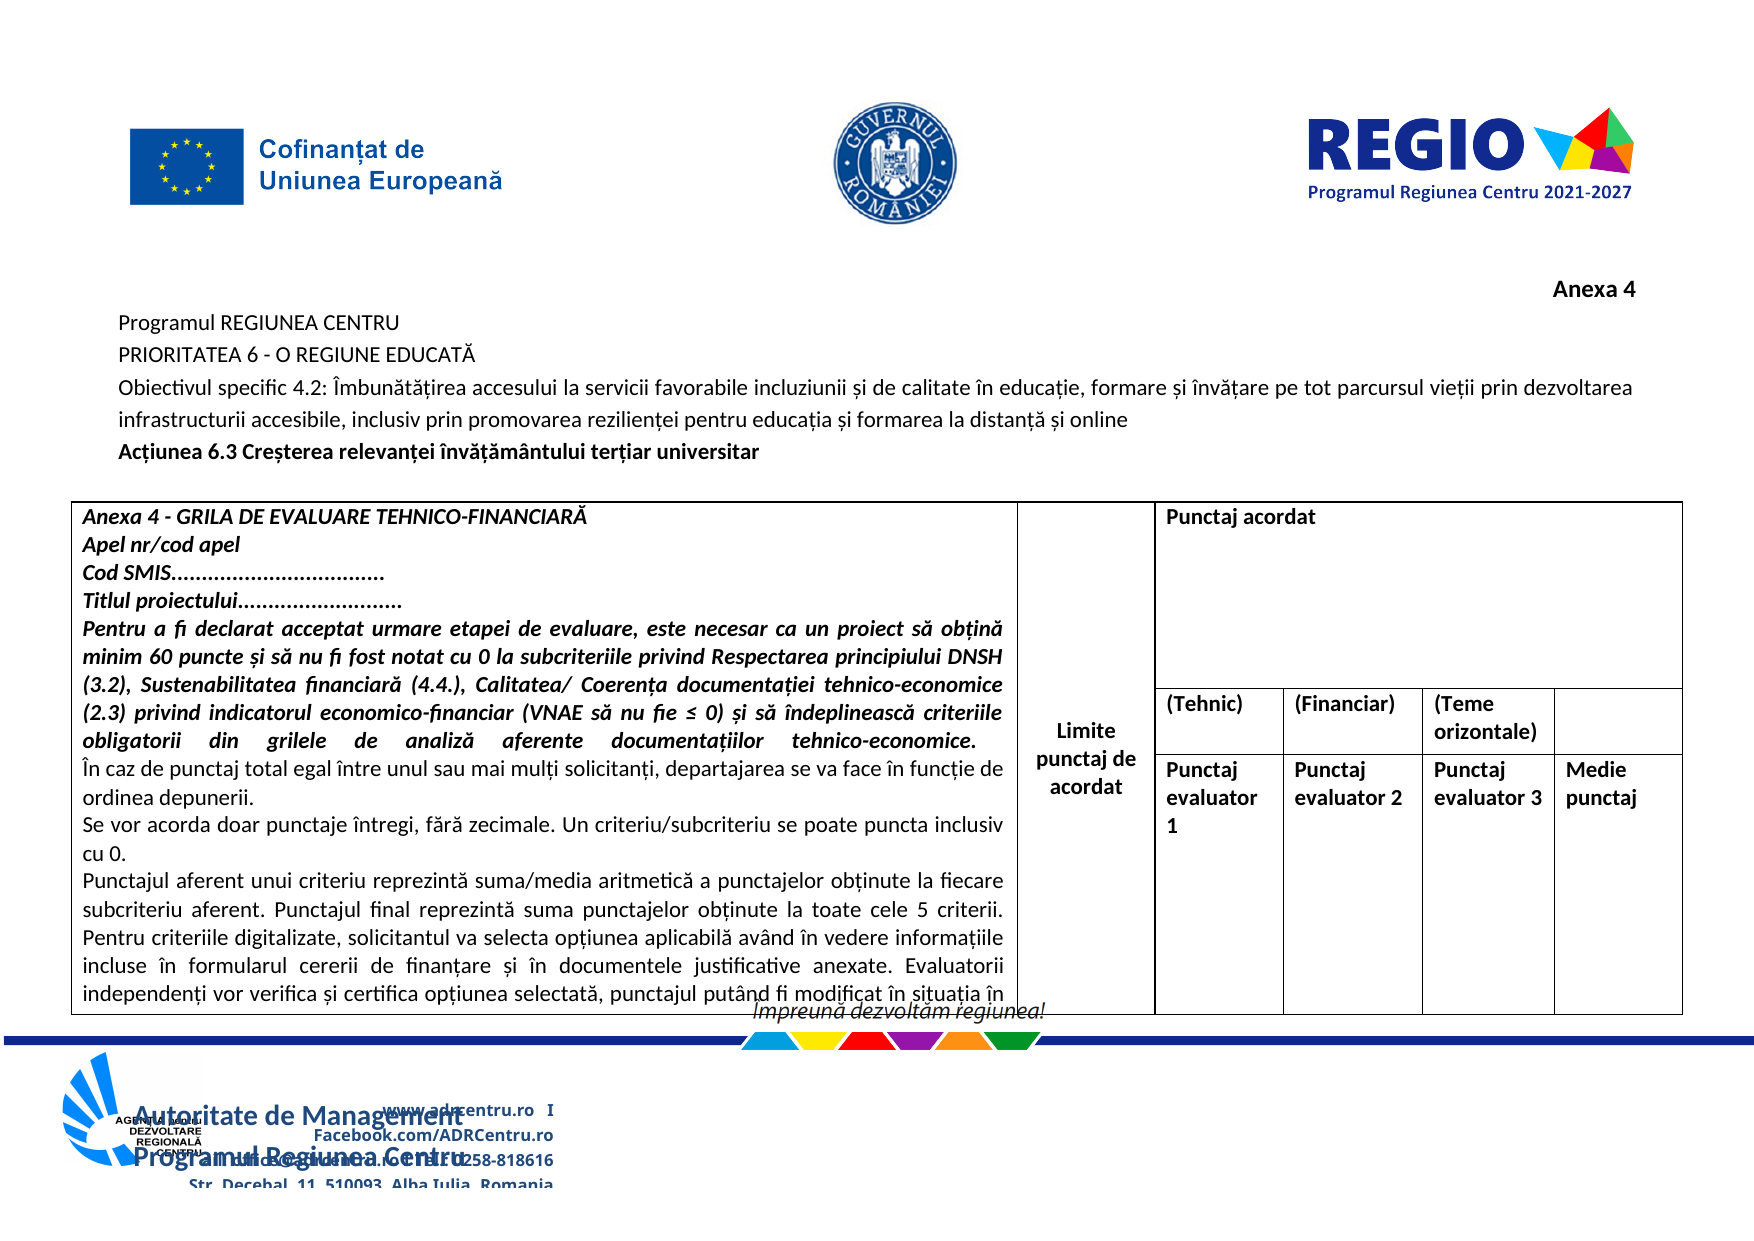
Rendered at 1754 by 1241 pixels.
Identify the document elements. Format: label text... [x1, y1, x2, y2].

picture [62, 1052, 202, 1166]
text Programul REGIUNEA CENTRU [118, 308, 1636, 336]
picture [739, 1015, 1059, 1024]
table_cell Medie punctaj [1555, 755, 1682, 1014]
table_cell [1555, 689, 1682, 754]
table_cell (Teme orizontale) [1423, 689, 1554, 754]
picture [163, 1154, 169, 1163]
table_header Limite punctaj de acordat [1018, 503, 1154, 1014]
table_cell (Financiar) [1284, 689, 1422, 754]
picture [138, 1150, 144, 1157]
table_cell (Tehnic) [1156, 689, 1283, 754]
text Acțiunea 6.3 Creșterea relevanței învățământului terțiar universitar [118, 437, 1636, 465]
picture [1308, 107, 1634, 202]
table_header Anexa 4 - GRILA DE EVALUARE TEHNICO-FINANCIARĂ Apel nr/cod apel Cod SMIS................................... Titlul proiectului........................... Pentru a fi declarat acceptat urmare etapei de evaluare, este necesar ca un proiect să obțină minim 60 puncte și să nu fi fost notat cu 0 la subcriteriile privind Respectarea principiului DNSH (3.2), Sustenabilitatea financiară (4.4.), Calitatea/ Coerența documentației tehnico-economice (2.3) privind indicatorul economico-financiar (VNAE să nu fie ≤ 0) și să îndeplinească criteriile obligatorii din grilele de analiză aferente documentațiilor tehnico-economice. În caz de punctaj total egal între unul sau mai mulți solicitanți, departajarea se va face în funcție de ordinea depunerii. Se vor acorda doar punctaje întregi, fără zecimale. Un criteriu/subcriteriu se poate puncta inclusiv cu 0. Punctajul aferent unui criteriu reprezintă suma/media aritmetică a punctajelor obținute la fiecare subcriteriu aferent. Punctajul final reprezintă suma punctajelor obținute la toate cele 5 criterii. Pentru criteriile digitalizate, solicitantul va selecta opțiunea aplicabilă având în vedere informațiile incluse în formularul cererii de finanțare și în documentele justificative anexate. Evaluatorii independenți vor verifica și certifica opțiunea selectată, punctajul putând fi modificat în situația în care opțiunea selectată nu corespunde cu situația descrisă în cererea de finanțare și anexele la aceasta. În cazul în care un proiect va fi punctat cu mai puțin de 60 de puncte sau a fost punctat cu 0 la criteriul privind DNSH, VNAE sau la criteriul privind sustenabilitatea financiară sau nu îndeplinește criteriile obligatorii cuprinse în grilele de analiză aferente documentațiilor tehnico-economice, acesta va fi respins. Diferența maximă admisă între punctajele acordate de evaluatori pentru fiecare subcriteriu al grilei de evaluare tehnică şi financiară este de 1 punct. [72, 503, 1017, 1014]
table_cell Punctaj evaluator 1 [1156, 755, 1283, 1014]
text PRIORITATEA 6 - O REGIUNE EDUCATĂ [118, 340, 1636, 368]
text Obiectivul specific 4.2: Îmbunătățirea accesului la servicii favorabile incluziunii și de calitate în educație, formare și învățare pe tot parcursul vieții prin dezvoltarea infrastructurii accesibile, inclusiv prin promovarea rezilienței pentru educația și formarea la distanță și online [118, 373, 1636, 433]
picture [811, 72, 975, 245]
picture [126, 124, 533, 210]
picture [787, 1032, 1754, 1050]
table_cell Punctaj evaluator 3 [1423, 755, 1554, 1014]
table_header Punctaj acordat [1156, 503, 1682, 688]
text Anexa 4 [118, 273, 1636, 304]
picture [3, 1032, 753, 1050]
table_cell Punctaj evaluator 2 [1284, 755, 1422, 1014]
